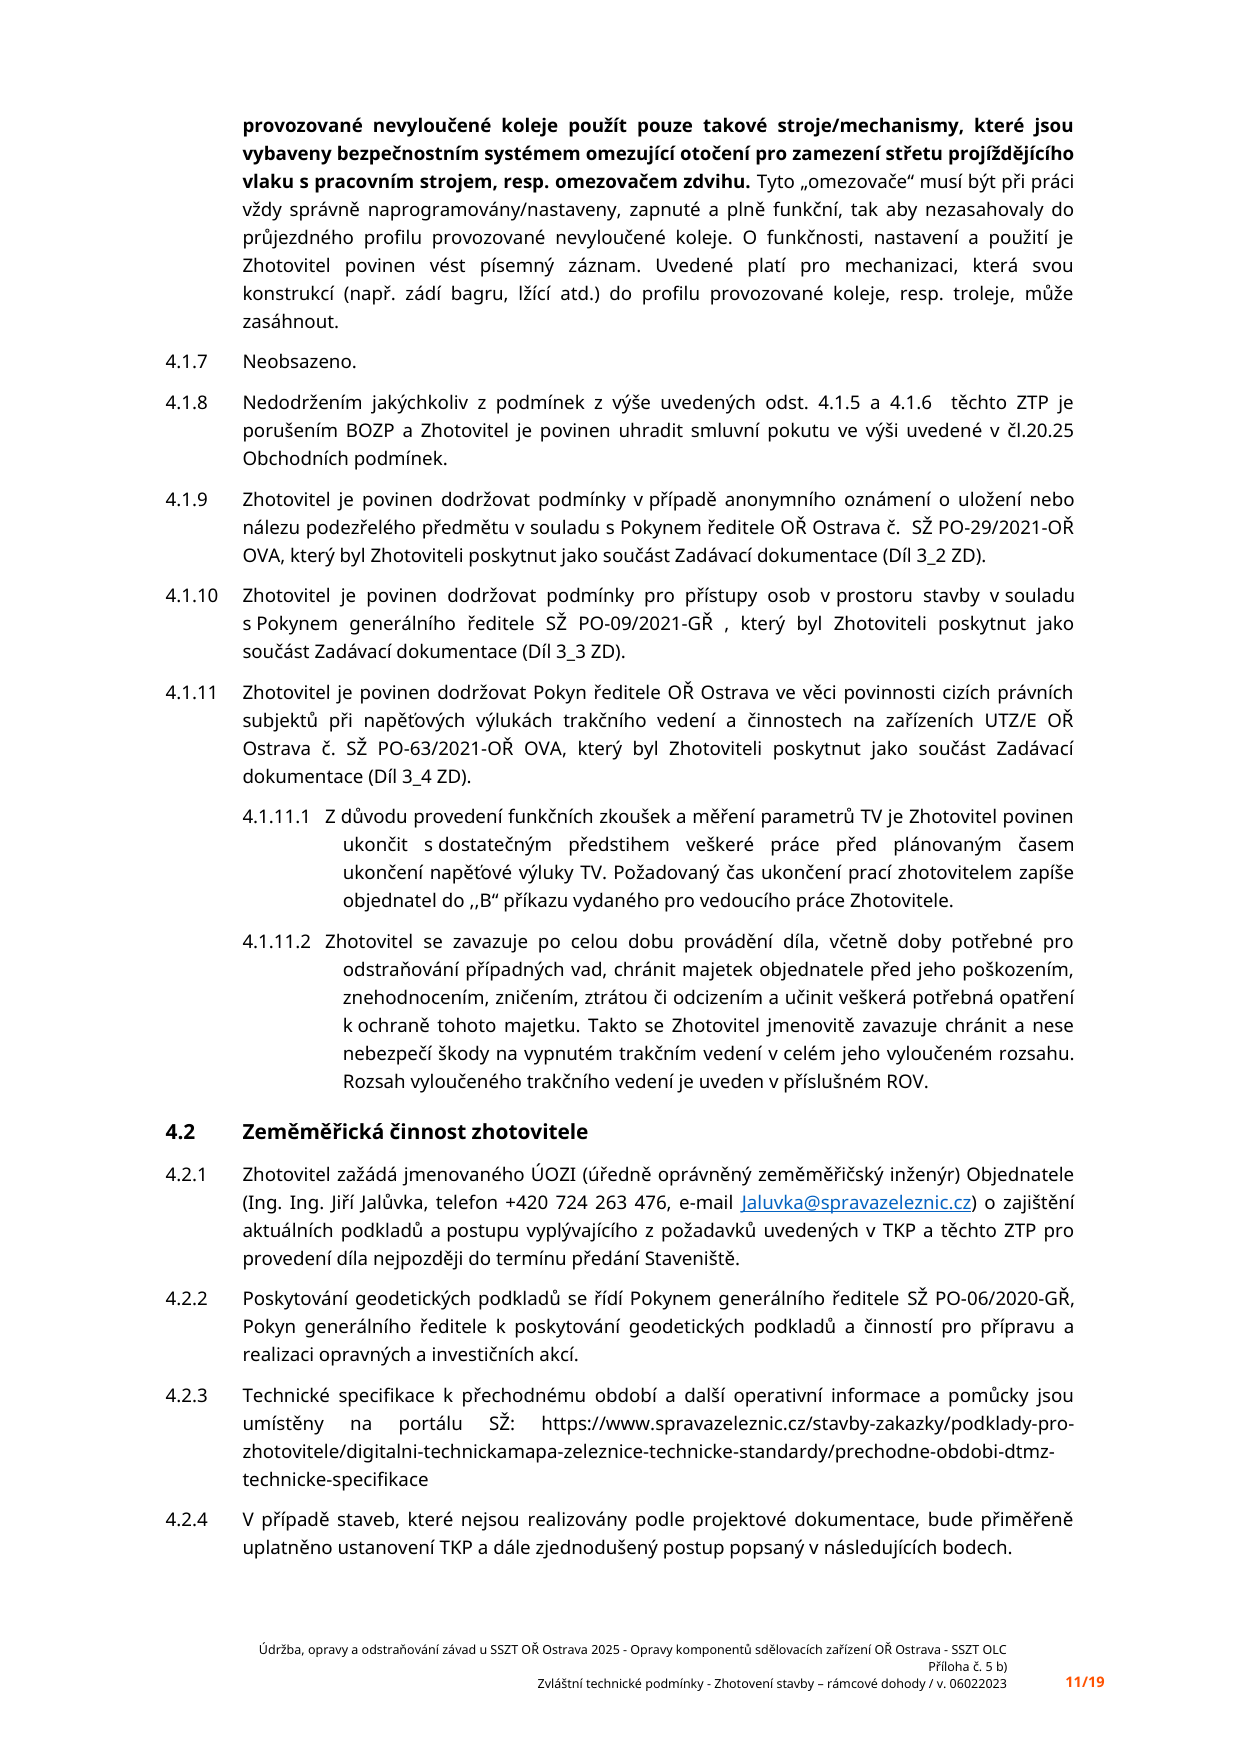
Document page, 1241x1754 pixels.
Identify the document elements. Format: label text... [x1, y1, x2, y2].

text Zhotovitel se zavazuje po celou dobu provádění díla, včetně doby potřebné pro odstraňování případných vad, chránit majetek objednatele před jeho poškozením, znehodnocením, zničením, ztrátou či odcizením a učinit veškerá potřebná opatření k ochraně tohoto majetku. Takto se Zhotovitel jmenovitě zavazuje chránit a nese nebezpečí škody na vypnutém trakčním vedení v celém jeho vyloučeném rozsahu. Rozsah vyloučeného trakčního vedení je uveden v příslušném ROV. [242, 928, 1075, 1094]
text Technické specifikace k přechodnému období a další operativní informace a pomůcky jsou umístěny na portálu SŽ: https://www.spravazeleznic.cz/stavby-zakazky/podklady-pro-zhotovitele/digitalni-technickamapa-zeleznice-technicke-standardy/prechodne-obdobi-dtmz-technicke-specifikace [165, 1382, 1075, 1492]
text Zhotovitel je povinen dodržovat podmínky v případě anonymního oznámení o uložení nebo nálezu podezřelého předmětu v souladu s Pokynem ředitele OŘ Ostrava č. SŽ PO-29/2021-OŘ OVA, který byl Zhotoviteli poskytnut jako součást Zadávací dokumentace (Díl 3_2 ZD). [165, 486, 1075, 567]
text Poskytování geodetických podkladů se řídí Pokynem generálního ředitele SŽ PO-06/2020-GŘ, Pokyn generálního ředitele k poskytování geodetických podkladů a činností pro přípravu a realizaci opravných a investičních akcí. [165, 1286, 1075, 1367]
text Zeměměřická činnost zhotovitele [165, 1117, 1075, 1146]
text V případě staveb, které nejsou realizovány podle projektové dokumentace, bude přiměřeně uplatněno ustanovení TKP a dále zjednodušený postup popsaný v následujících bodech. [165, 1507, 1075, 1560]
text Zhotovitel je povinen dodržovat podmínky pro přístupy osob v prostoru stavby v souladu s Pokynem generálního ředitele SŽ PO-09/2021-GŘ , který byl Zhotoviteli poskytnut jako součást Zadávací dokumentace (Díl 3_3 ZD). [165, 582, 1075, 664]
text Zhotovitel zažádá jmenovaného ÚOZI (úředně oprávněný zeměměřičský inženýr) Objednatele (Ing. Ing. Jiří Jalůvka, telefon +420 724 263 476, e-mail Jaluvka@spravazeleznic.cz) o zajištění aktuálních podkladů a postupu vyplývajícího z požadavků uvedených v TKP a těchto ZTP pro provedení díla nejpozději do termínu předání Staveniště. [165, 1161, 1075, 1271]
text Nedodržením jakýchkoliv z podmínek z výše uvedených odst. 4.1.5 a 4.1.6 těchto ZTP je porušením BOZP a Zhotovitel je povinen uhradit smluvní pokutu ve výši uvedené v čl.20.25 Obchodních podmínek. [165, 389, 1075, 471]
text Z důvodu provedení funkčních zkoušek a měření parametrů TV je Zhotovitel povinen ukončit s dostatečným předstihem veškeré práce před plánovaným časem ukončení napěťové výluky TV. Požadovaný čas ukončení prací zhotovitelem zapíše objednatel do ,,B“ příkazu vydaného pro vedoucího práce Zhotovitele. [242, 804, 1075, 913]
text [165, 112, 1075, 334]
text Neobsazeno. [165, 349, 1075, 374]
text Zhotovitel je povinen dodržovat Pokyn ředitele OŘ Ostrava ve věci povinnosti cizích právních subjektů při napěťových výlukách trakčního vedení a činnostech na zařízeních UTZ/E OŘ Ostrava č. SŽ PO-63/2021-OŘ OVA, který byl Zhotoviteli poskytnut jako součást Zadávací dokumentace (Díl 3_4 ZD). [165, 679, 1075, 789]
